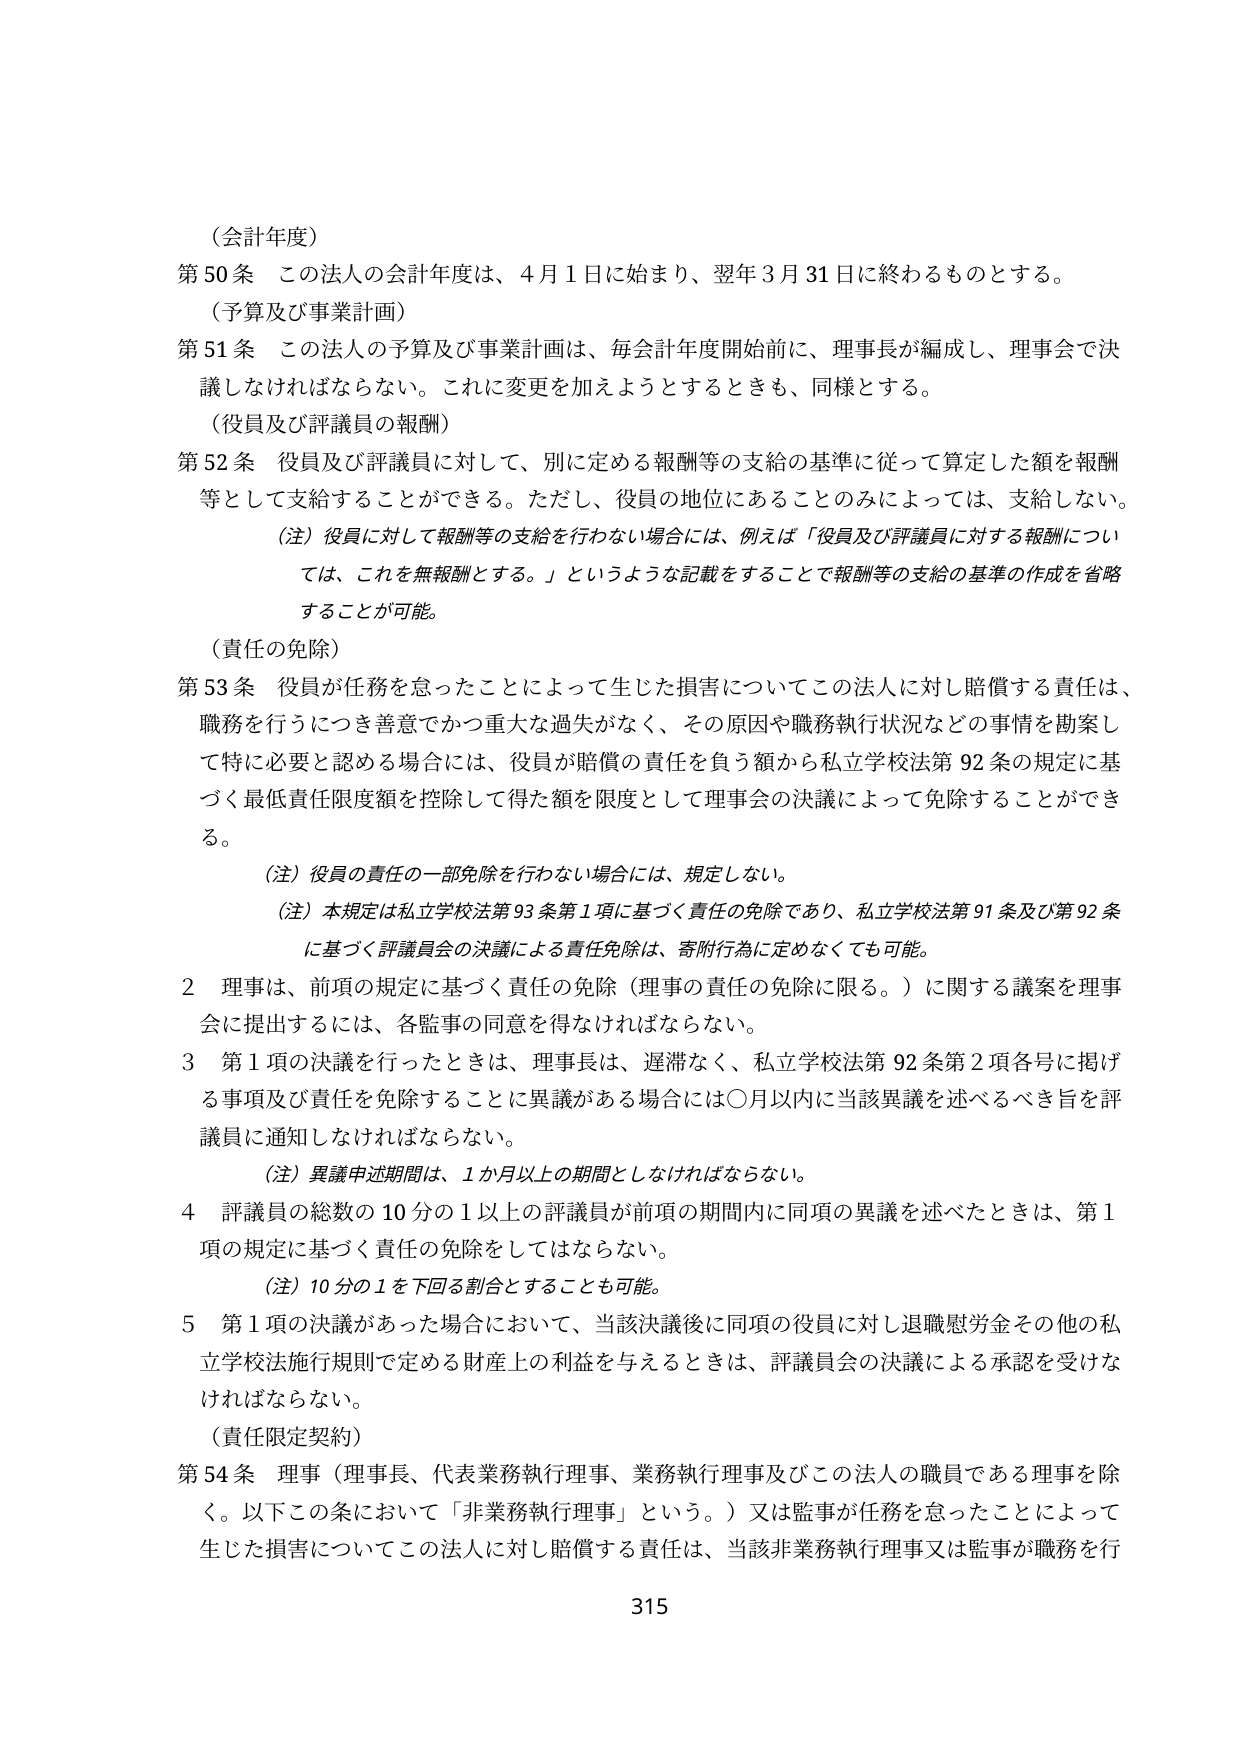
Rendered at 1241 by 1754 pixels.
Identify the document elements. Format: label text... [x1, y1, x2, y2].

text （責任限定契約） [177, 1417, 1122, 1454]
text ５ 第１項の決議があった場合において、当該決議後に同項の役員に対し退職慰労金その他の私立学校法施行規則で定める財産上の利益を与えるときは、評議員会の決議による承認を受けなければならない。 [177, 1304, 1122, 1417]
text 第51条 この法人の予算及び事業計画は、毎会計年度開始前に、理事長が編成し、理事会で決議しなければならない。これに変更を加えようとするときも、同様とする。 [177, 329, 1122, 404]
text （注）本規定は私立学校法第93条第１項に基づく責任の免除であり、私立学校法第91条及び第92条に基づく評議員会の決議による責任免除は、寄附行為に定めなくても可能。 [265, 892, 1122, 967]
text （注）異議申述期間は、１か月以上の期間としなければならない。 [177, 1154, 1122, 1192]
text （注）10分の１を下回る割合とすることも可能。 [177, 1267, 1122, 1304]
text 第52条 役員及び評議員に対して、別に定める報酬等の支給の基準に従って算定した額を報酬等として支給することができる。ただし、役員の地位にあることのみによっては、支給しない。 [177, 442, 1122, 517]
text ４ 評議員の総数の10分の１以上の評議員が前項の期間内に同項の異議を述べたときは、第１項の規定に基づく責任の免除をしてはならない。 [177, 1192, 1122, 1267]
text 第53条 役員が任務を怠ったことによって生じた損害についてこの法人に対し賠償する責任は、職務を行うにつき善意でかつ重大な過失がなく、その原因や職務執行状況などの事情を勘案して特に必要と認める場合には、役員が賠償の責任を負う額から私立学校法第92条の規定に基づく最低責任限度額を控除して得た額を限度として理事会の決議によって免除することができる。 [177, 667, 1122, 854]
text ２ 理事は、前項の規定に基づく責任の免除（理事の責任の免除に限る。）に関する議案を理事会に提出するには、各監事の同意を得なければならない。 [177, 967, 1122, 1042]
text （注）役員の責任の一部免除を行わない場合には、規定しない。 [177, 854, 1122, 892]
text （注）役員に対して報酬等の支給を行わない場合には、例えば「役員及び評議員に対する報酬については、これを無報酬とする。」というような記載をすることで報酬等の支給の基準の作成を省略することが可能。 [177, 517, 1122, 629]
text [177, 1454, 1122, 1567]
text （予算及び事業計画） [177, 292, 1122, 329]
text （責任の免除） [177, 629, 1122, 667]
text 第50条 この法人の会計年度は、４月１日に始まり、翌年３月31日に終わるものとする。 [177, 254, 1122, 292]
text （会計年度） [177, 217, 1122, 254]
text （役員及び評議員の報酬） [177, 404, 1122, 442]
text ３ 第１項の決議を行ったときは、理事長は、遅滞なく、私立学校法第92条第２項各号に掲げる事項及び責任を免除することに異議がある場合には○月以内に当該異議を述べるべき旨を評議員に通知しなければならない。 [177, 1042, 1122, 1154]
